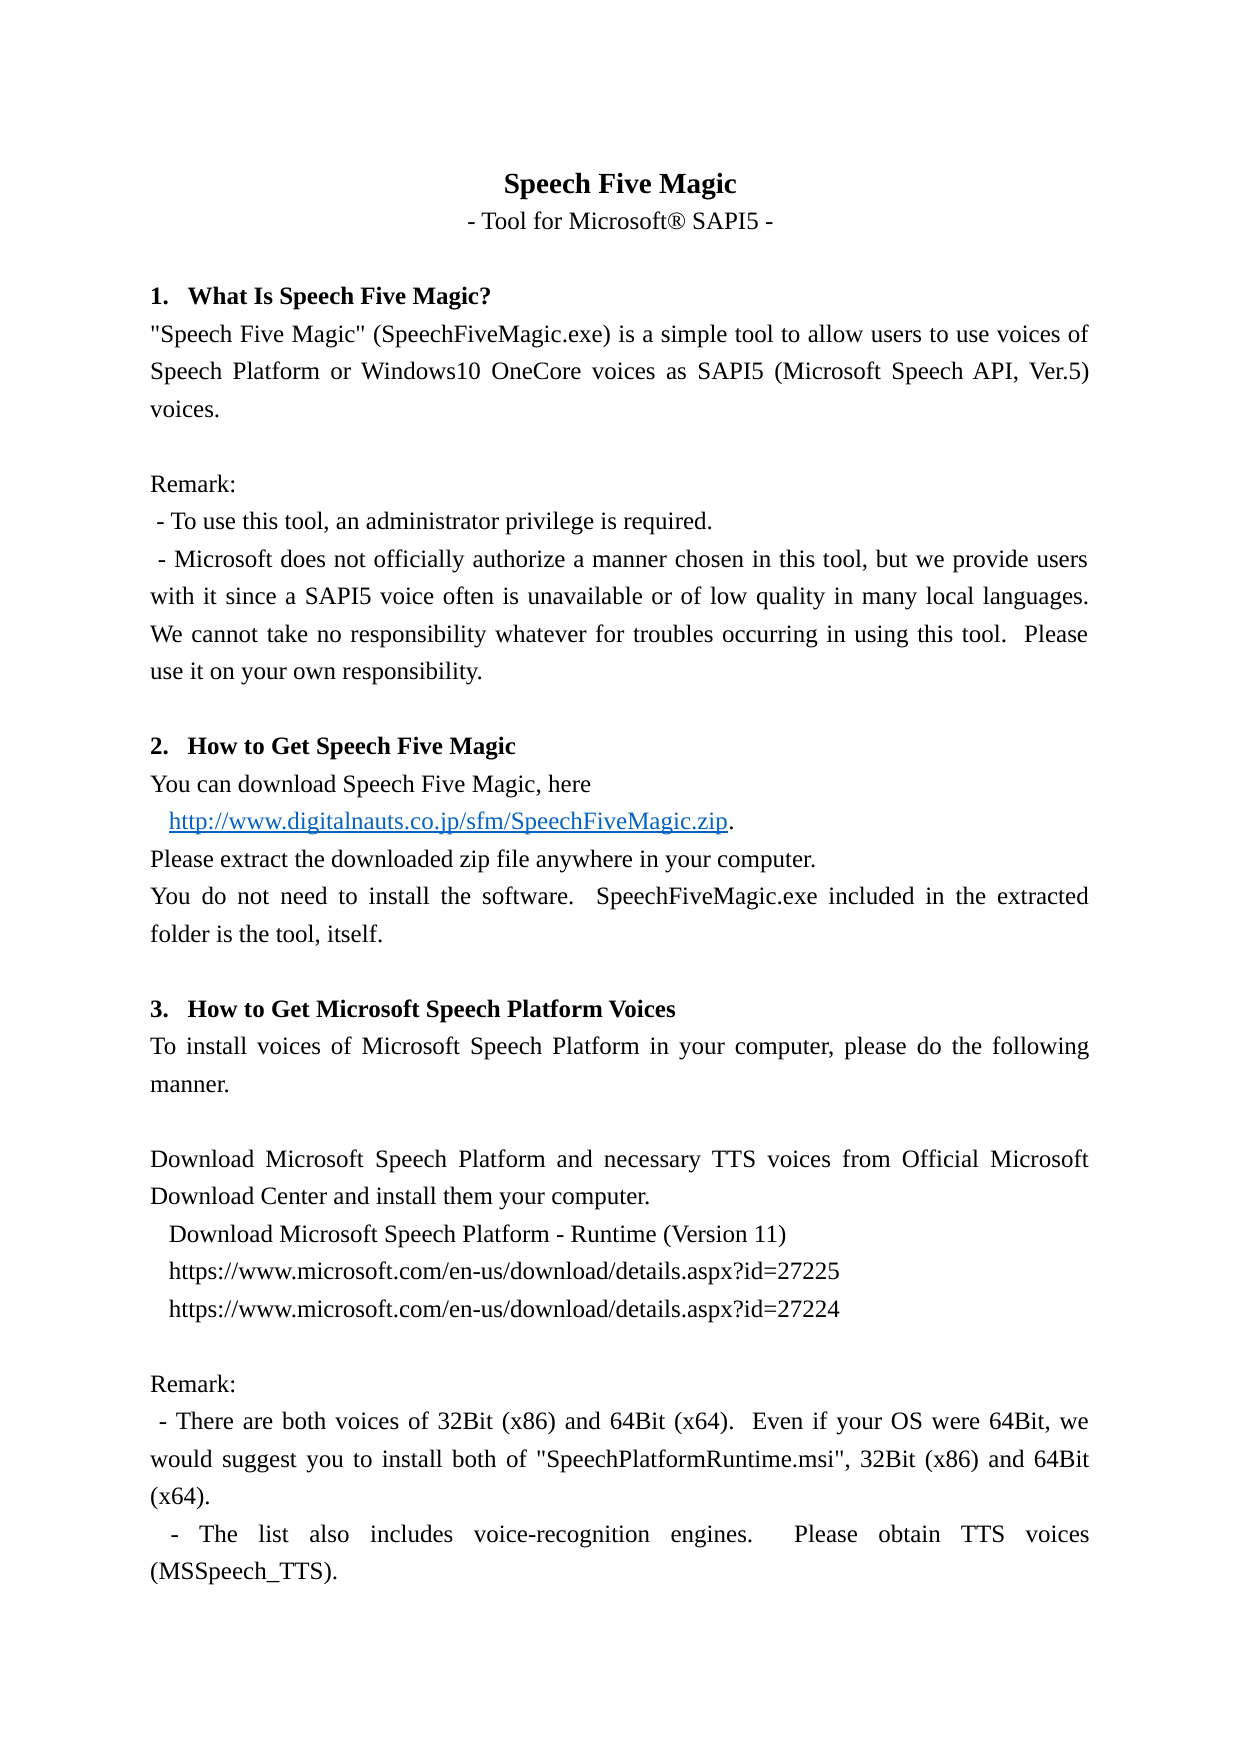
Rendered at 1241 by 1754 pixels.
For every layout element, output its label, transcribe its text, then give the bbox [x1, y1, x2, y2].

text Download Microsoft Speech Platform - Runtime (Version 11) [150, 1214, 1090, 1252]
text You can download Speech Five Magic, here [150, 764, 1090, 802]
text https://www.microsoft.com/en-us/download/details.aspx?id=27225 [150, 1252, 1090, 1289]
text - Microsoft does not officially authorize a manner chosen in this tool, but we provide users with it since a SAPI5 voice often is unavailable or of low quality in many local languages. We cannot take no responsibility whatever for troubles occurring in using this tool. Please use it on your own responsibility. [150, 539, 1090, 689]
text - The list also includes voice-recognition engines. Please obtain TTS voices (MSSpeech_TTS). [150, 1514, 1090, 1589]
text Remark: [150, 1364, 1090, 1402]
text To install voices of Microsoft Speech Platform in your computer, please do the following manner. [150, 1027, 1090, 1102]
text "Speech Five Magic" (SpeechFiveMagic.exe) is a simple tool to allow users to use voices of Speech Platform or Windows10 OneCore voices as SAPI5 (Microsoft Speech API, Ver.5) voices. [150, 314, 1090, 427]
list How to Get Speech Five Magic [150, 727, 1090, 764]
text Download Microsoft Speech Platform and necessary TTS voices from Official Microsoft Download Center and install them your computer. [150, 1139, 1090, 1214]
text You do not need to install the software. SpeechFiveMagic.exe included in the extracted folder is the tool, itself. [150, 877, 1090, 952]
text - To use this tool, an administrator privilege is required. [150, 502, 1090, 539]
text - Tool for Microsoft® SAPI5 - [150, 202, 1090, 239]
list What Is Speech Five Magic? [150, 277, 1090, 314]
text Please extract the downloaded zip file anywhere in your computer. [150, 839, 1090, 877]
text Speech Five Magic [150, 164, 1090, 202]
list How to Get Microsoft Speech Platform Voices [150, 989, 1090, 1027]
text https://www.microsoft.com/en-us/download/details.aspx?id=27224 [150, 1289, 1090, 1327]
text http://www.digitalnauts.co.jp/sfm/SpeechFiveMagic.zip. [150, 802, 1090, 839]
text Remark: [150, 464, 1090, 502]
text - There are both voices of 32Bit (x86) and 64Bit (x64). Even if your OS were 64Bit, we would suggest you to install both of "SpeechPlatformRuntime.msi", 32Bit (x86) and 64Bit (x64). [150, 1402, 1090, 1514]
